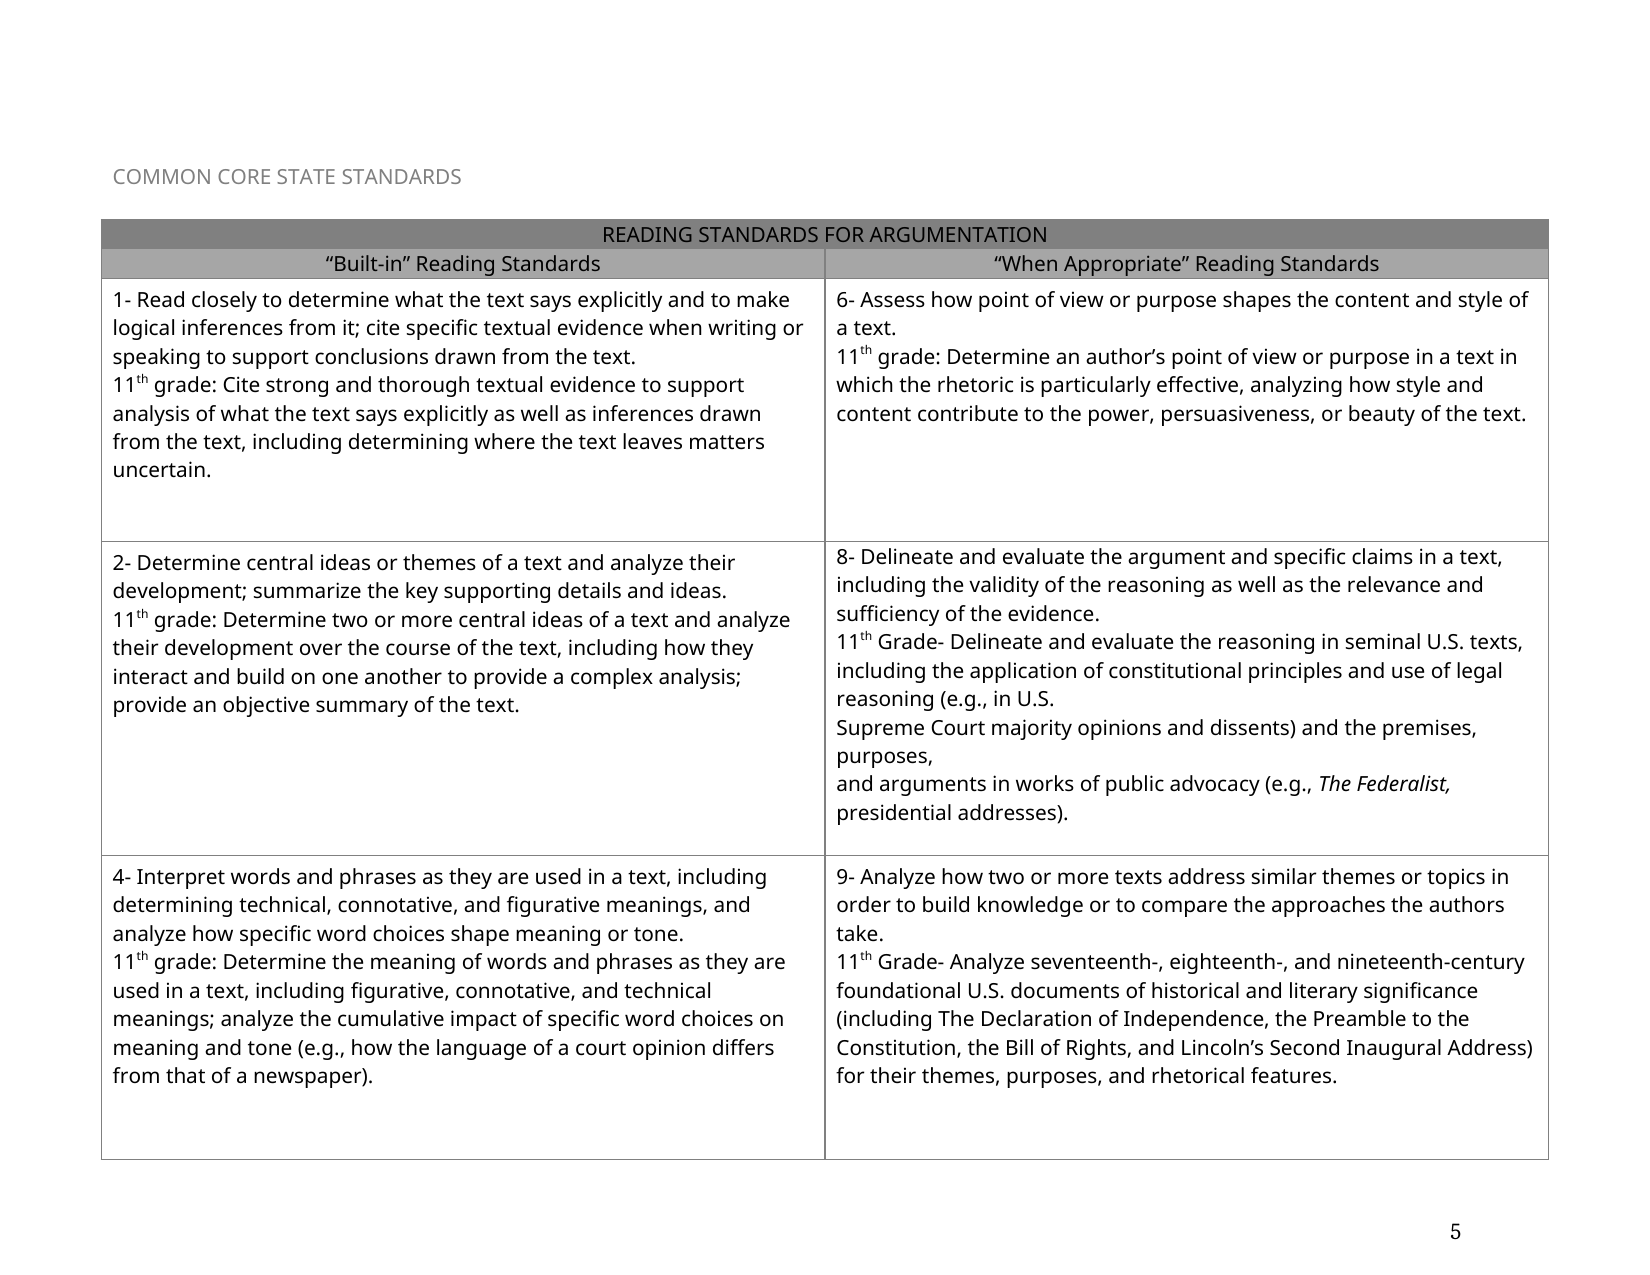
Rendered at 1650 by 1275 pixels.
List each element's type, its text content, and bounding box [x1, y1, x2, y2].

table_header READING STANDARDS FOR ARGUMENTATION [102, 220, 1548, 248]
table_cell 4- Interpret words and phrases as they are used in a text, including determining technical, connotative, and figurative meanings, and analyze how specific word choices shape meaning or tone. 11th grade: Determine the meaning of words and phrases as they are used in a text, including figurative, connotative, and technical meanings; analyze the cumulative impact of specific word choices on meaning and tone (e.g., how the language of a court opinion differs from that of a newspaper). [102, 856, 824, 1159]
table_cell 1- Read closely to determine what the text says explicitly and to make logical inferences from it; cite specific textual evidence when writing or speaking to support conclusions drawn from the text. 11th grade: Cite strong and thorough textual evidence to support analysis of what the text says explicitly as well as inferences drawn from the text, including determining where the text leaves matters uncertain. [102, 279, 824, 541]
text COMMON CORE STATE STANDARDS [112, 162, 1537, 190]
table_cell 6- Assess how point of view or purpose shapes the content and style of a text. 11th grade: Determine an author’s point of view or purpose in a text in which the rhetoric is particularly effective, analyzing how style and content contribute to the power, persuasiveness, or beauty of the text. [826, 279, 1548, 541]
table_cell 9- Analyze how two or more texts address similar themes or topics in order to build knowledge or to compare the approaches the authors take. 11th Grade- Analyze seventeenth-, eighteenth-, and nineteenth-century foundational U.S. documents of historical and literary significance (including The Declaration of Independence, the Preamble to the Constitution, the Bill of Rights, and Lincoln’s Second Inaugural Address) for their themes, purposes, and rhetorical features. [826, 856, 1548, 1159]
table_cell “Built-in” Reading Standards [102, 249, 824, 278]
table_cell 2- Determine central ideas or themes of a text and analyze their development; summarize the key supporting details and ideas. 11th grade: Determine two or more central ideas of a text and analyze their development over the course of the text, including how they interact and build on one another to provide a complex analysis; provide an objective summary of the text. [102, 542, 824, 855]
table_cell 8- Delineate and evaluate the argument and specific claims in a text, including the validity of the reasoning as well as the relevance and sufficiency of the evidence. 11th Grade- Delineate and evaluate the reasoning in seminal U.S. texts, including the application of constitutional principles and use of legal reasoning (e.g., in U.S. Supreme Court majority opinions and dissents) and the premises, purposes, and arguments in works of public advocacy (e.g., The Federalist, presidential addresses). [826, 542, 1548, 855]
table_cell “When Appropriate” Reading Standards [826, 249, 1548, 278]
